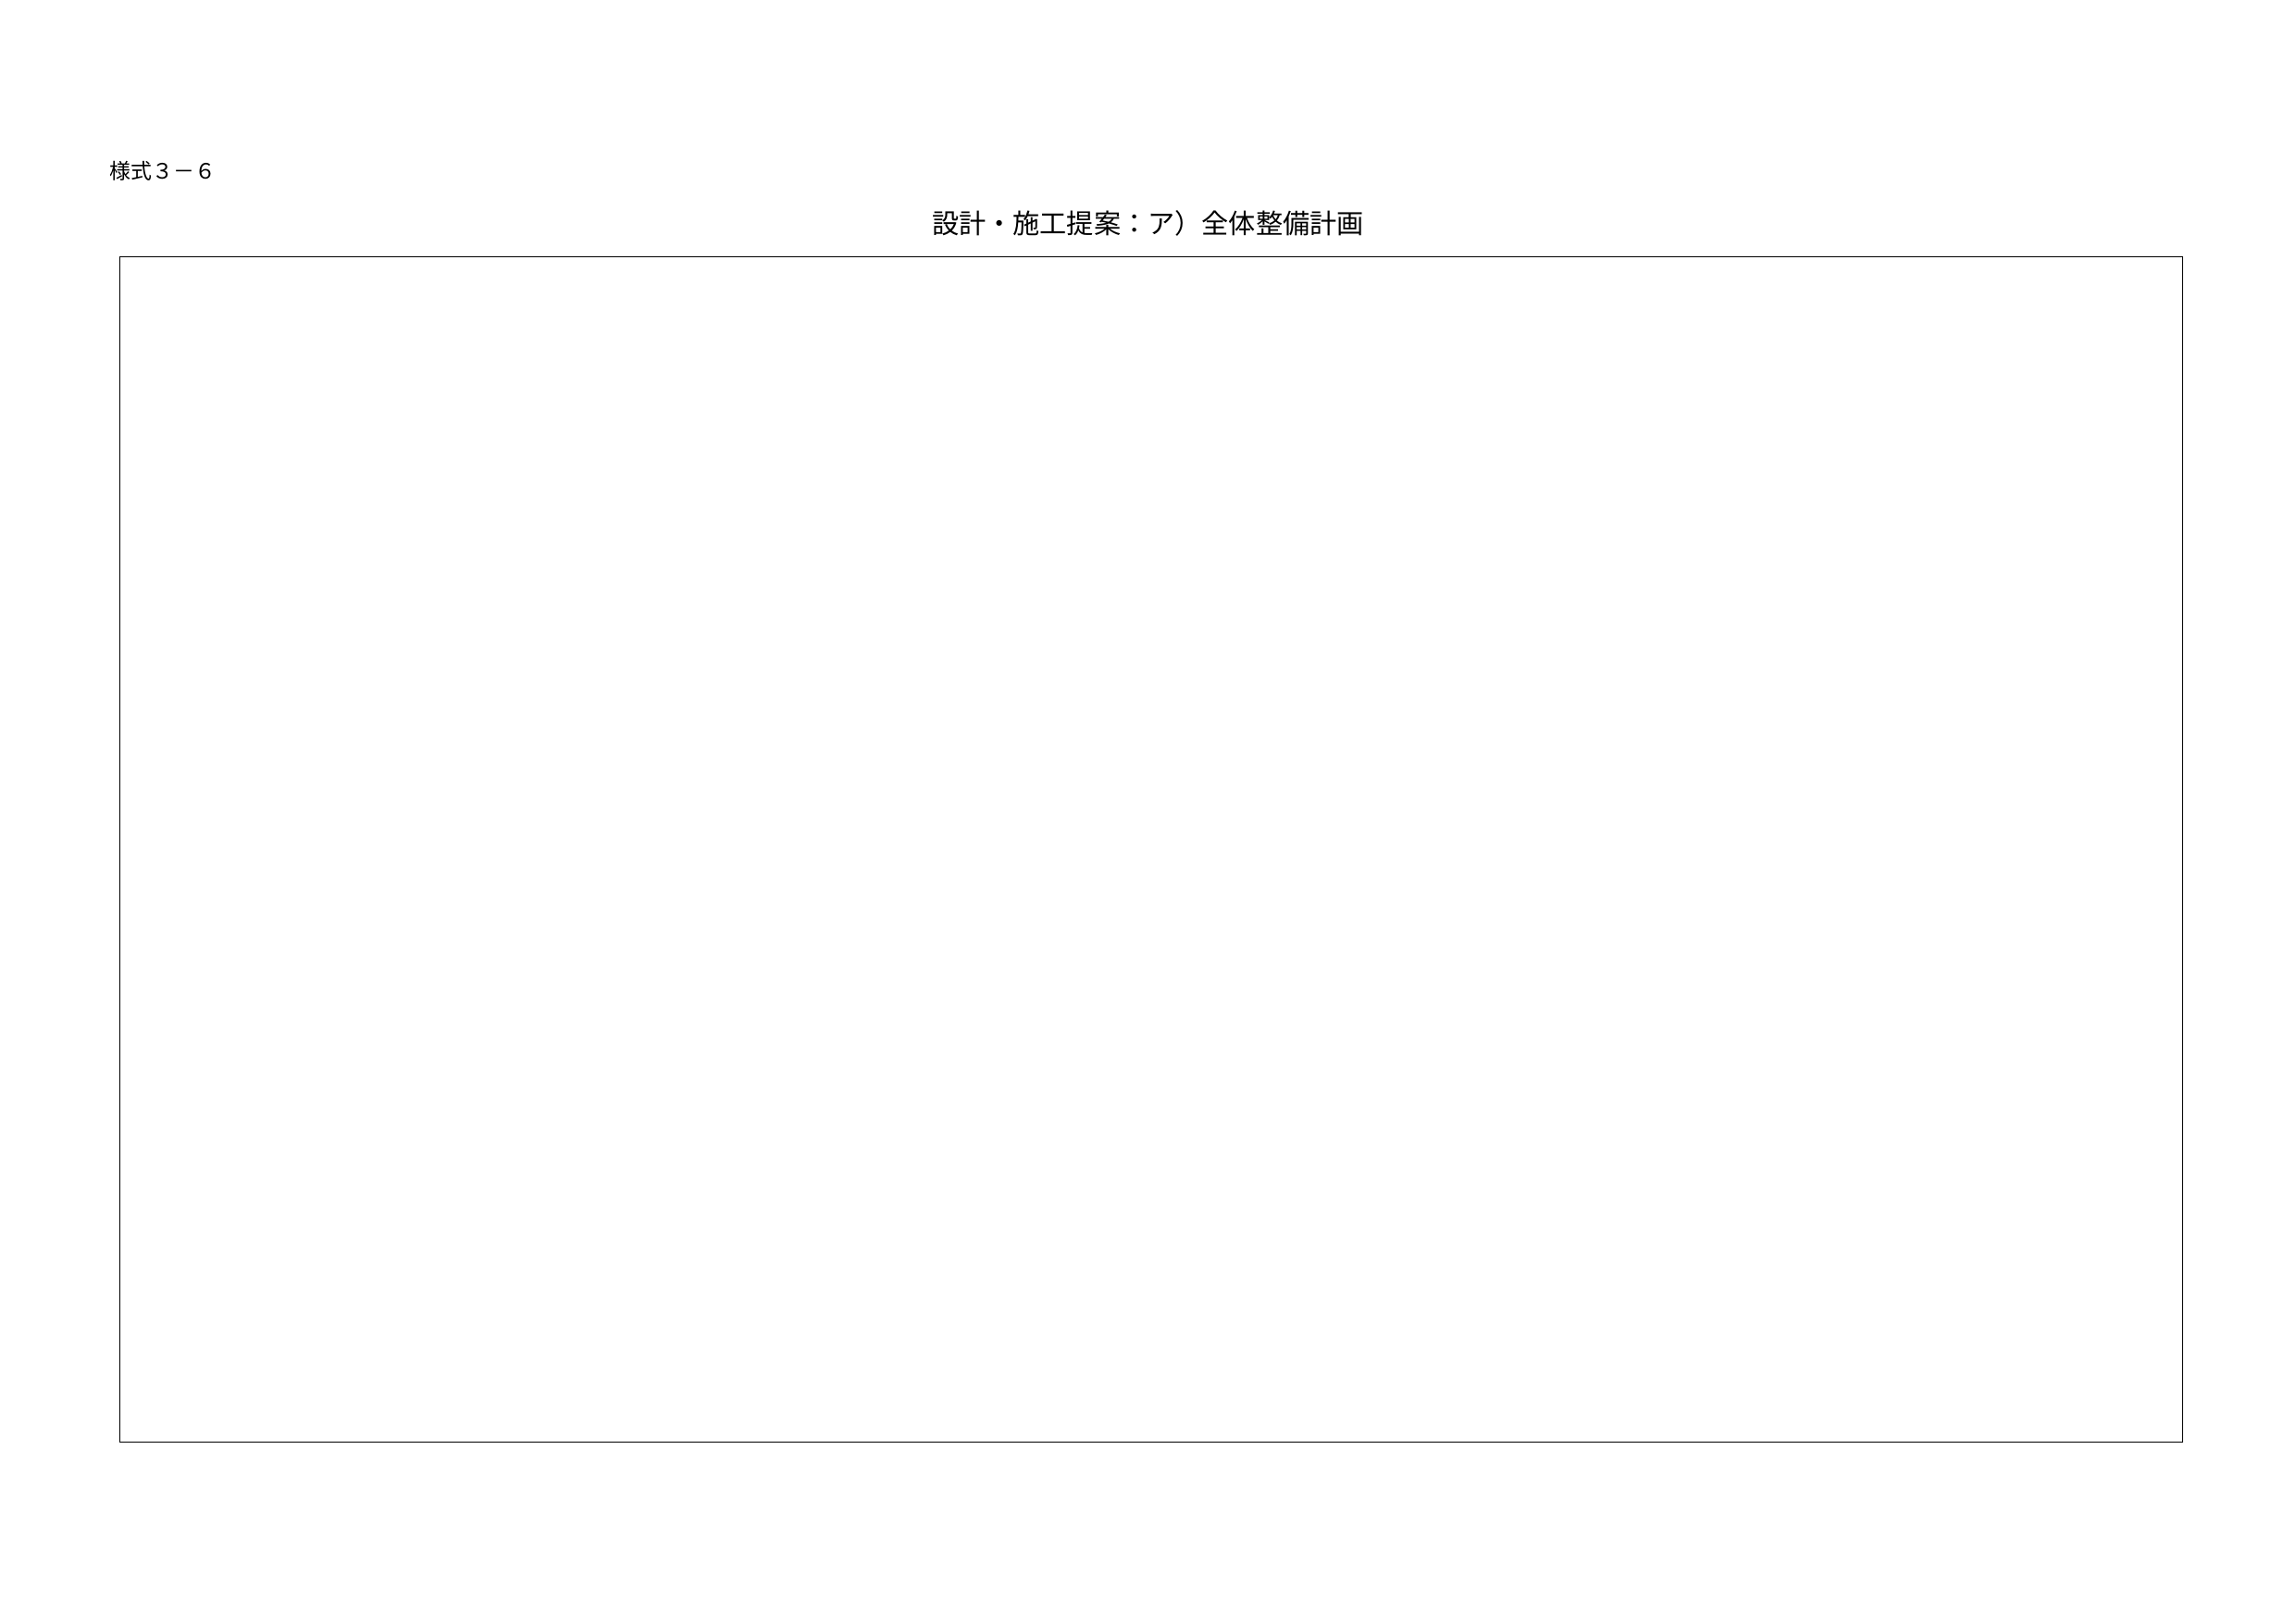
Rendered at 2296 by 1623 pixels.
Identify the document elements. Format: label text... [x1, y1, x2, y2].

text 設計・施工提案：ア）全体整備計画 [109, 187, 2186, 256]
table_header [120, 257, 2182, 1442]
subtitle 様式３－６ [109, 152, 2186, 187]
